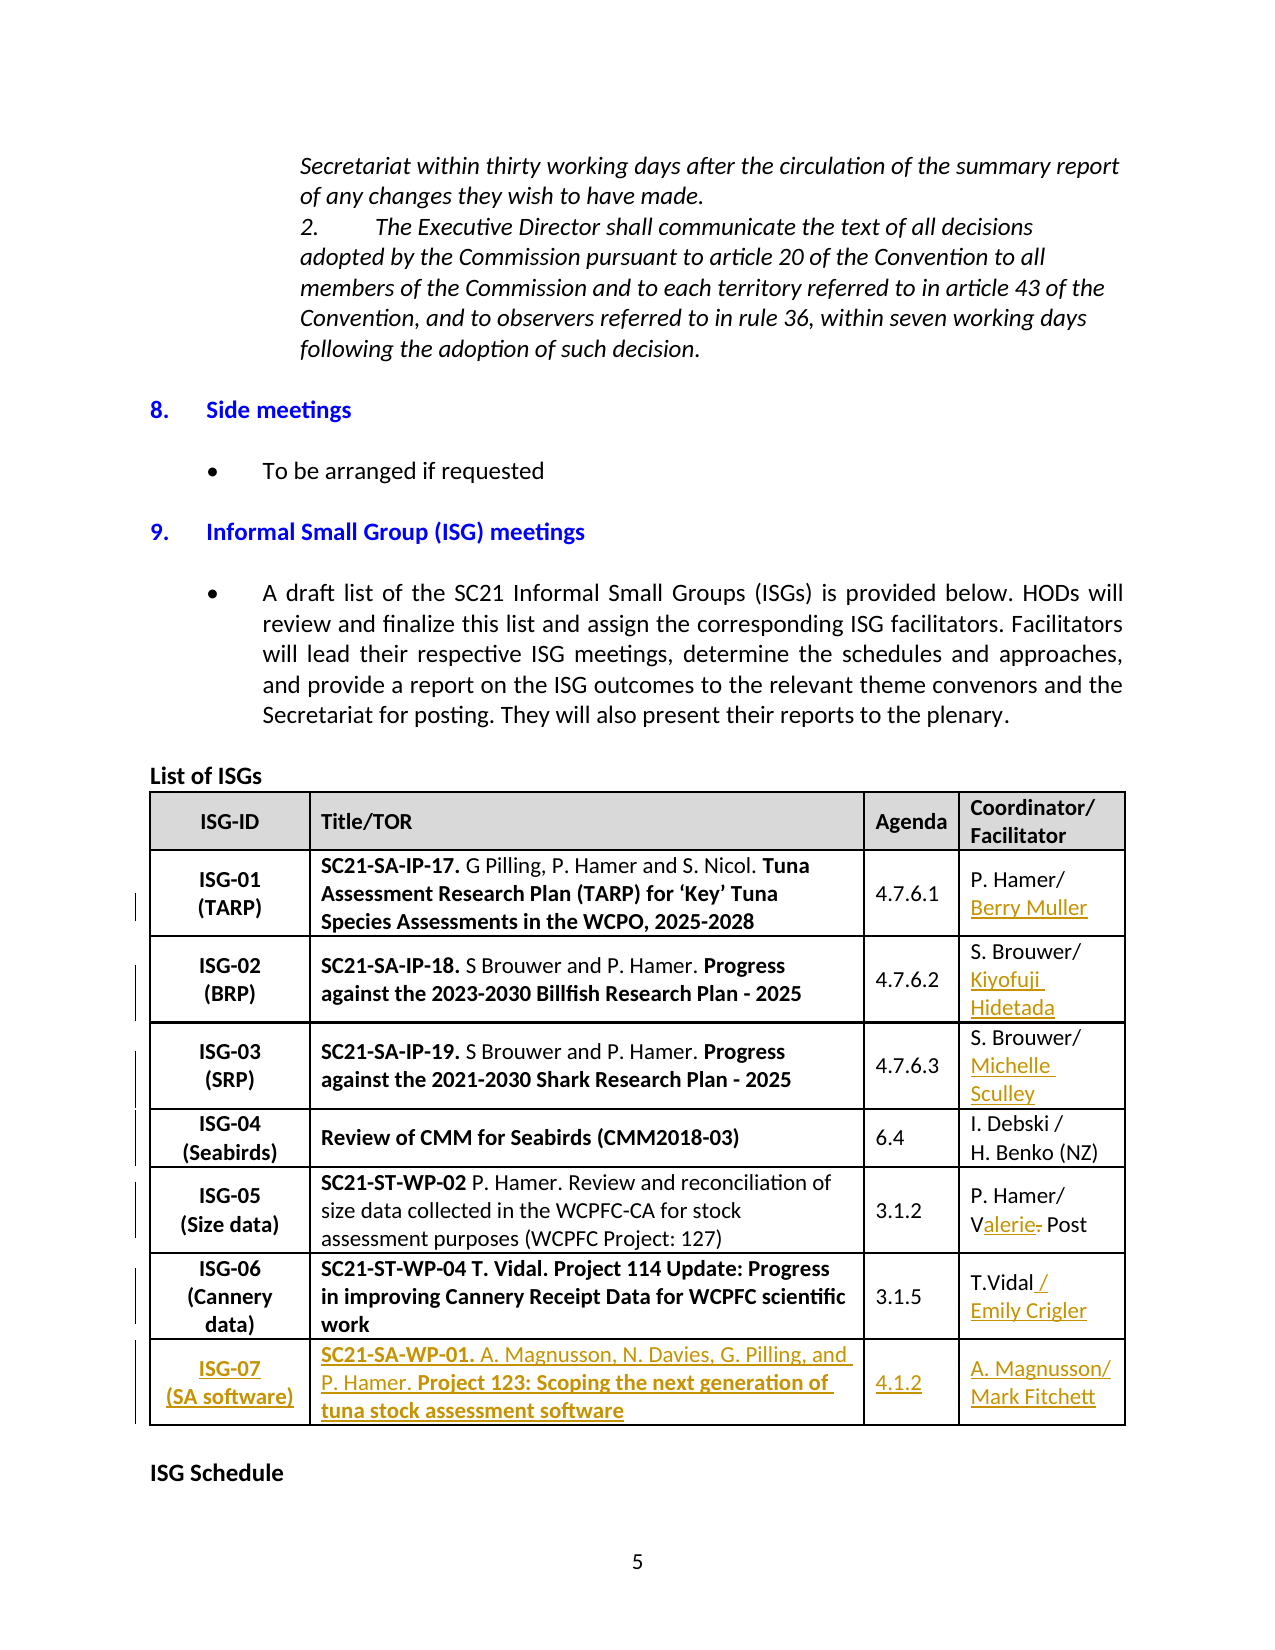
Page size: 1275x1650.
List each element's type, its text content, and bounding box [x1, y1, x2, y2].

table_cell 6.4 [865, 1110, 958, 1166]
table_cell 4.7.6.1 [865, 851, 958, 935]
table_header Title/TOR [311, 793, 863, 849]
list Informal Small Group (ISG) meetings [150, 516, 1125, 547]
table_cell ISG-06 (Cannery data) [151, 1254, 309, 1338]
table_cell P. Hamer/ V Post [960, 1168, 1124, 1252]
table_cell ISG-03 (SRP) [151, 1024, 309, 1107]
table_header Agenda [865, 793, 958, 849]
list A draft list of the SC21 Informal Small Groups (ISGs) is provided below. HODs will review and finalize this list and assign the corresponding ISG facilitators. Facilitators will lead their respective ISG meetings, determine the schedules and approaches, and provide a report on the ISG outcomes to the relevant theme convenors and the Secretariat for posting. They will also present their reports to the plenary. [206, 577, 1125, 730]
table_cell ISG-04 (Seabirds) [151, 1110, 309, 1166]
table_cell T.Vidal [960, 1254, 1124, 1338]
table_cell 4.7.6.3 [865, 1024, 958, 1107]
table_cell [311, 1340, 863, 1424]
table_cell P. Hamer/ [960, 851, 1124, 935]
table_cell SC21-SA-IP-18. S Brouwer and P. Hamer. Progress against the 2023-2030 Billfish Research Plan - 2025 [311, 937, 863, 1021]
table_cell SC21-SA-IP-17. G Pilling, P. Hamer and S. Nicol. Tuna Assessment Research Plan (TARP) for ‘Key’ Tuna Species Assessments in the WCPO, 2025-2028 [311, 851, 863, 935]
table_cell S. Brouwer/ [960, 1024, 1124, 1107]
table_cell SC21-ST-WP-02 P. Hamer. Review and reconciliation of size data collected in the WCPFC-CA for stock assessment purposes (WCPFC Project: 127) [311, 1168, 863, 1252]
list To be arranged if requested [206, 455, 1125, 486]
table_cell 4.7.6.2 [865, 937, 958, 1021]
table_cell ISG-01 (TARP) [151, 851, 309, 935]
list Side meetings [150, 394, 1125, 425]
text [300, 150, 1125, 211]
table_cell [960, 1340, 1124, 1424]
table_cell ISG-05 (Size data) [151, 1168, 309, 1252]
table_cell 3.1.2 [865, 1168, 958, 1252]
table_cell S. Brouwer/ [960, 937, 1124, 1021]
table_cell SC21-ST-WP-04 T. Vidal. Project 114 Update: Progress in improving Cannery Receipt Data for WCPFC scientific work [311, 1254, 863, 1338]
table_cell [865, 1340, 958, 1424]
text List of ISGs [150, 760, 1125, 791]
table_header Coordinator/ Facilitator [960, 793, 1124, 849]
text ISG Schedule [150, 1457, 1125, 1487]
table_cell ISG-02 (BRP) [151, 937, 309, 1021]
table_cell I. Debski / H. Benko (NZ) [960, 1110, 1124, 1166]
table_cell SC21-SA-IP-19. S Brouwer and P. Hamer. Progress against the 2021-2030 Shark Research Plan - 2025 [311, 1024, 863, 1107]
table_cell Review of CMM for Seabirds (CMM2018-03) [311, 1110, 863, 1166]
text 2. The Executive Director shall communicate the text of all decisions adopted by the Commission pursuant to article 20 of the Convention to all members of the Commission and to each territory referred to in article 43 of the Convention, and to observers referred to in rule 36, within seven working days following the adoption of such decision. [300, 211, 1125, 364]
table_header ISG-ID [151, 793, 309, 849]
table_cell 3.1.5 [865, 1254, 958, 1338]
table_cell [151, 1340, 309, 1424]
